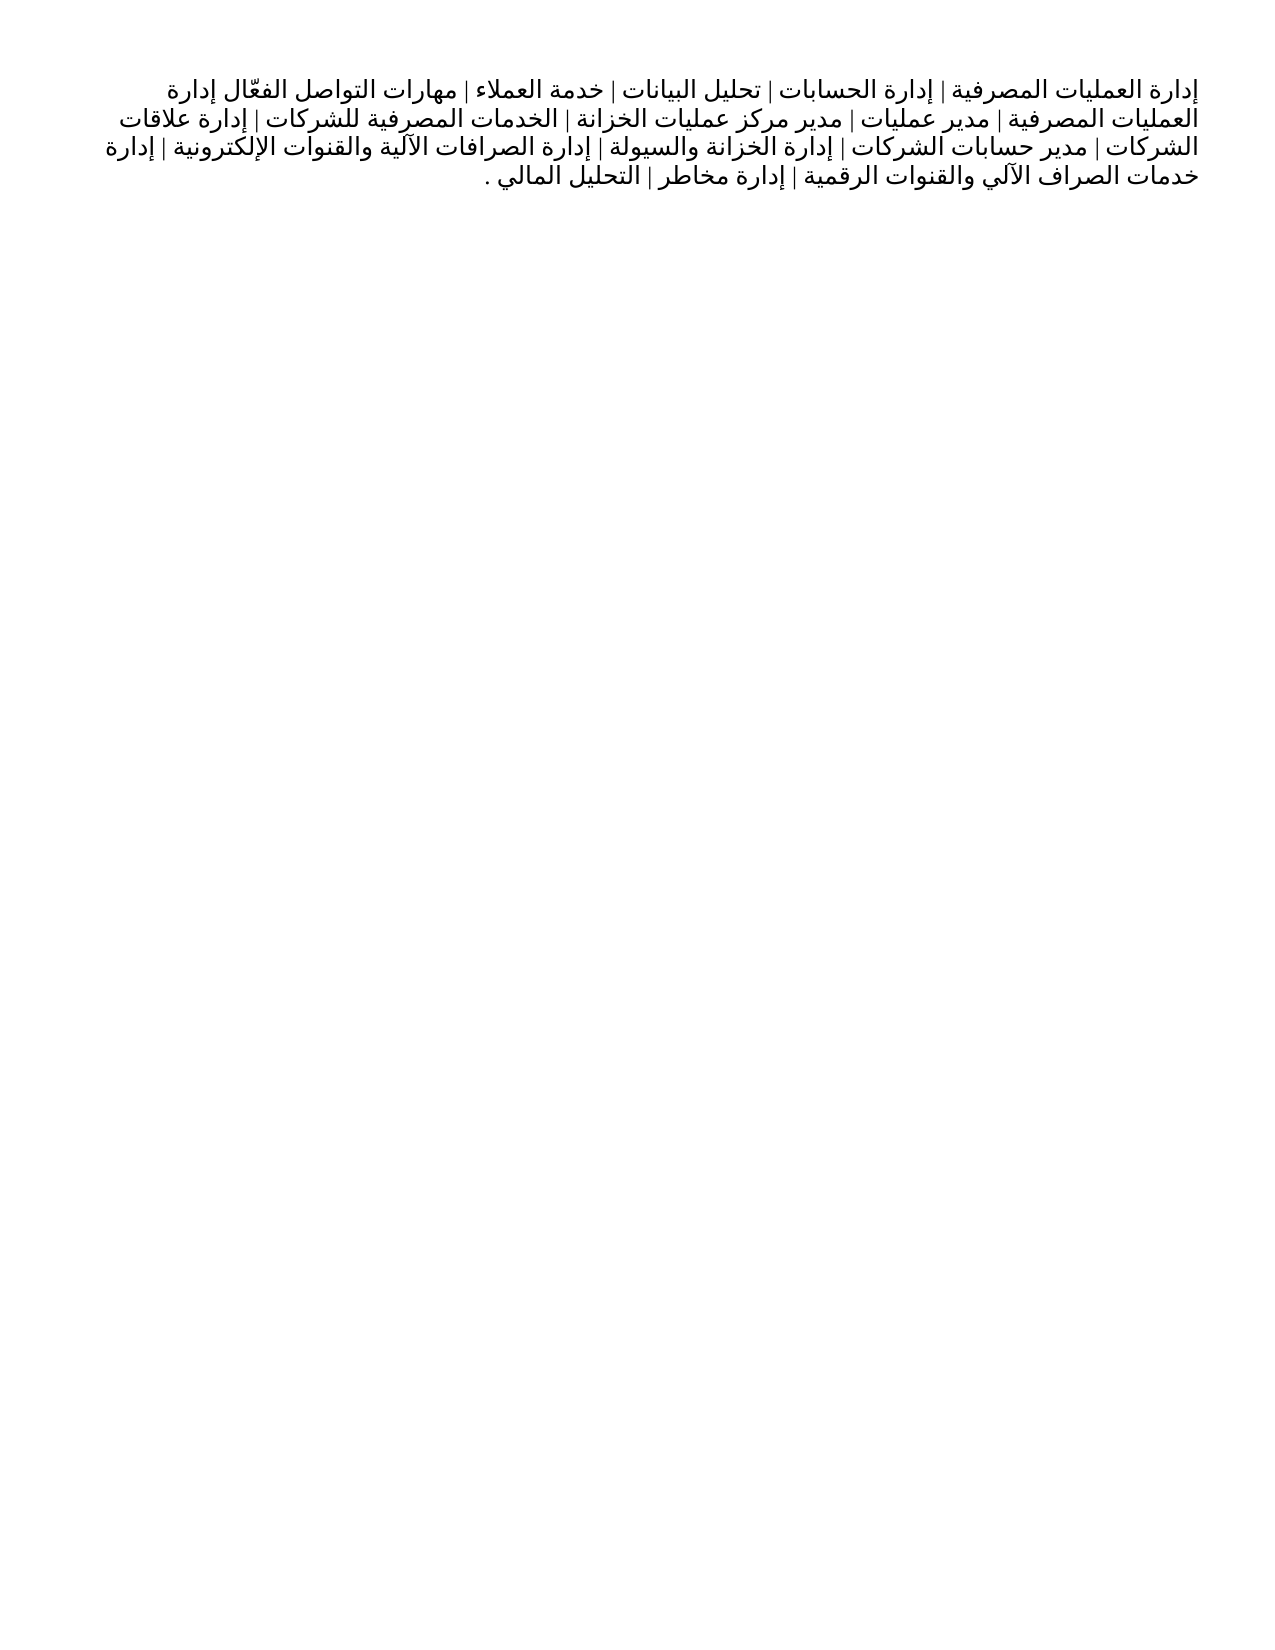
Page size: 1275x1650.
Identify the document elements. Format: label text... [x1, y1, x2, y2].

text إدارة العمليات المصرفية | إدارة الحسابات | تحليل البيانات | خدمة العملاء | مهارات التواصل الفعّال إدارة العمليات المصرفية | مدير عمليات | مدير مركز عمليات الخزانة | الخدمات المصرفية للشركات | إدارة علاقات الشركات | مدير حسابات الشركات | إدارة الخزانة والسيولة | إدارة الصرافات الآلية والقنوات الإلكترونية | إدارة خدمات الصراف الآلي والقنوات الرقمية | إدارة مخاطر | التحليل المالي . [75, 75, 1200, 190]
